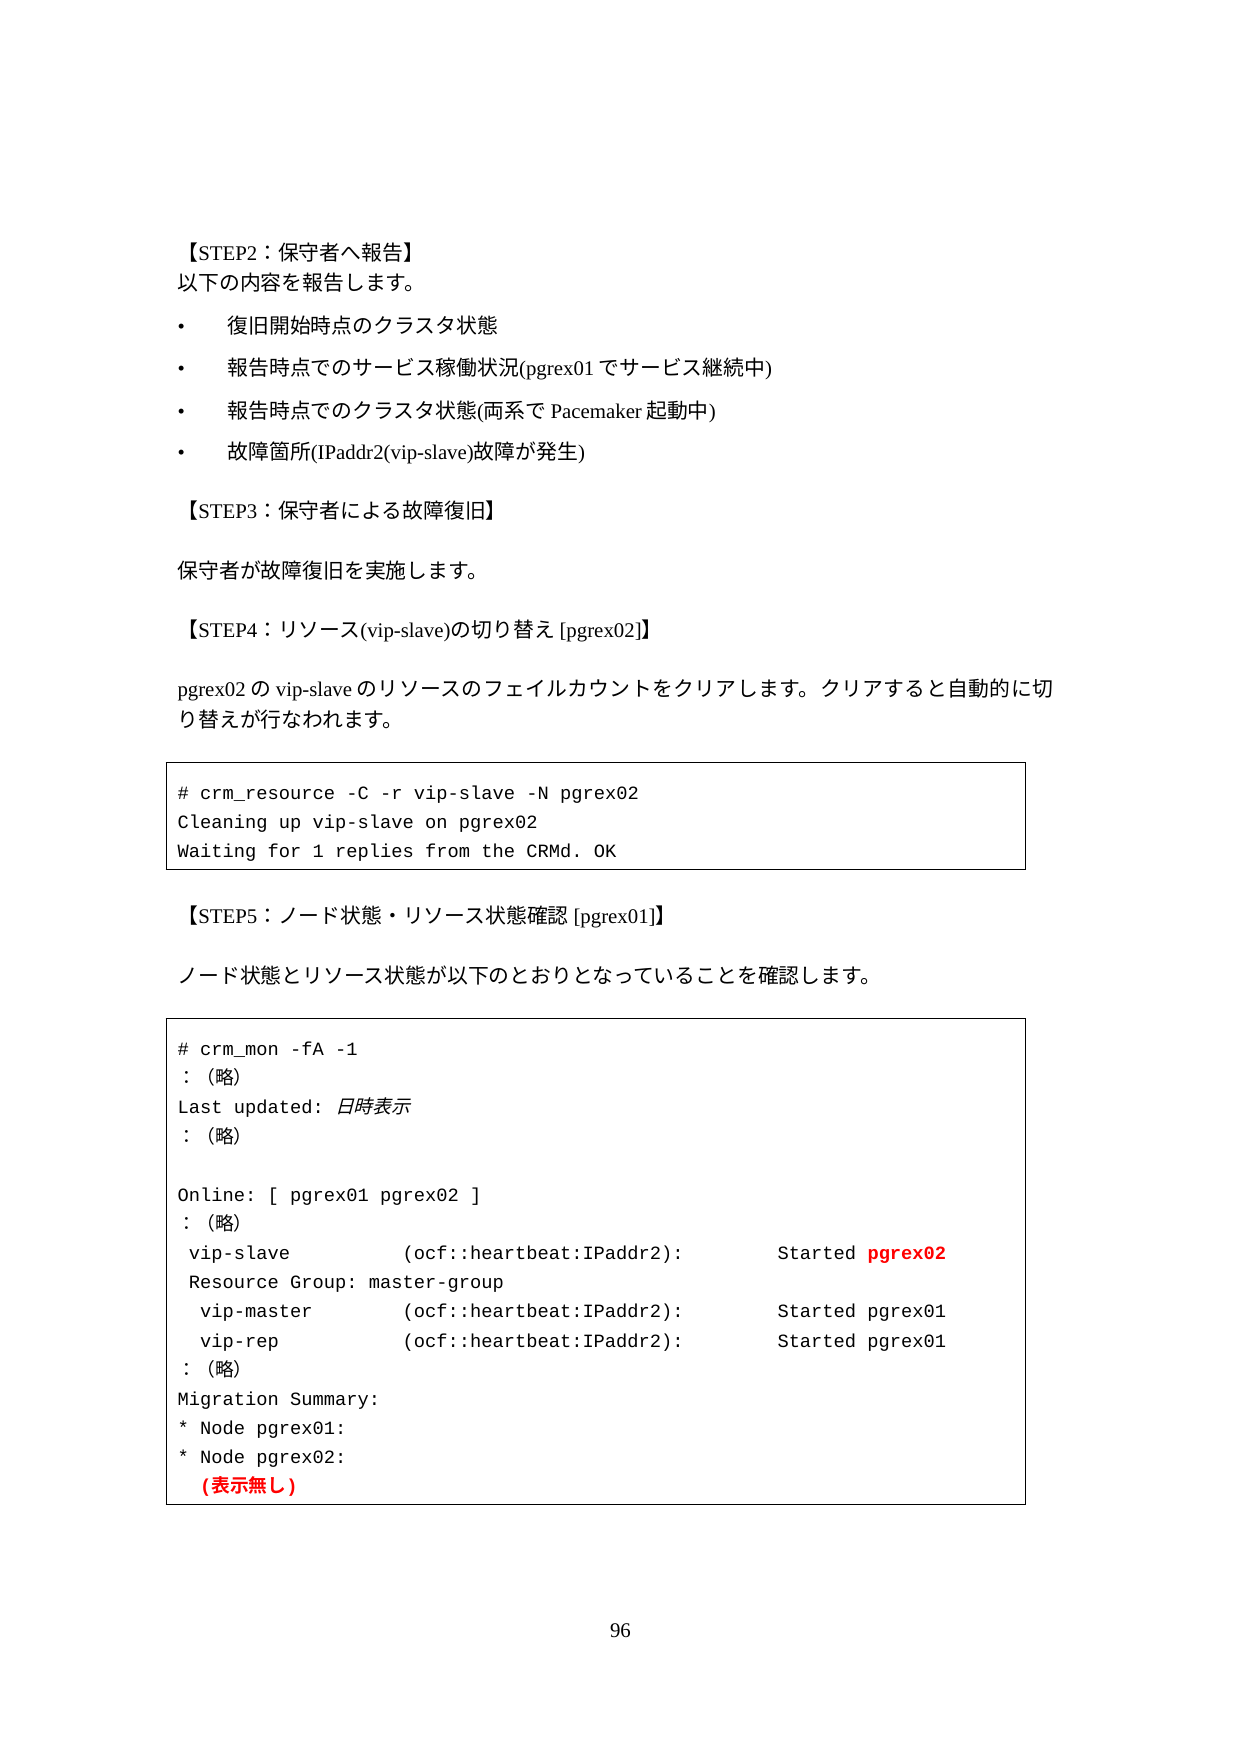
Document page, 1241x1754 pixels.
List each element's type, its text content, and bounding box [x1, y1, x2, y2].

text 【STEP5：ノード状態・リソース状態確認 [pgrex01]】 [177, 899, 1054, 930]
list 報告時点でのクラスタ状態(両系でPacemaker起動中) [177, 394, 1063, 424]
list 故障箇所(IPaddr2(vip-slave)故障が発生) [177, 437, 1063, 465]
list 報告時点でのサービス稼働状況(pgrex01でサービス継続中) [177, 352, 1063, 382]
list 復旧開始時点のクラスタ状態 [177, 309, 1063, 339]
text 【STEP2：保守者へ報告】 [177, 236, 1054, 266]
text 保守者が故障復旧を実施します。 [177, 554, 1054, 584]
text 【STEP3：保守者による故障復旧】 [177, 494, 1054, 525]
text 【STEP4：リソース(vip-slave)の切り替え [pgrex02]】 [177, 613, 1054, 643]
table_header # crm_resource -C -r vip-slave -N pgrex02 Cleaning up vip-slave on pgrex02 Waiting for 1 replies from the CRMd. OK [167, 763, 1025, 869]
text ノード状態とリソース状態が以下のとおりとなっていることを確認します。 [177, 959, 1054, 989]
text pgrex02のvip-slaveのリソースのフェイルカウントをクリアします。クリアすると自動的に切り替えが行なわれます。 [177, 673, 1054, 733]
table_header # crm_mon -fA -1 ：（略） Last updated: 日時表示 ：（略） Online: [ pgrex01 pgrex02 ] ：（略） vip-slave (ocf::heartbeat:IPaddr2): Started pgrex02 Resource Group: master-group vip-master (ocf::heartbeat:IPaddr2): Started pgrex01 vip-rep (ocf::heartbeat:IPaddr2): Started pgrex01 ：（略） Migration Summary: * Node pgrex01: * Node pgrex02: (表示無し) [167, 1019, 1025, 1504]
text 以下の内容を報告します。 [177, 266, 1054, 296]
